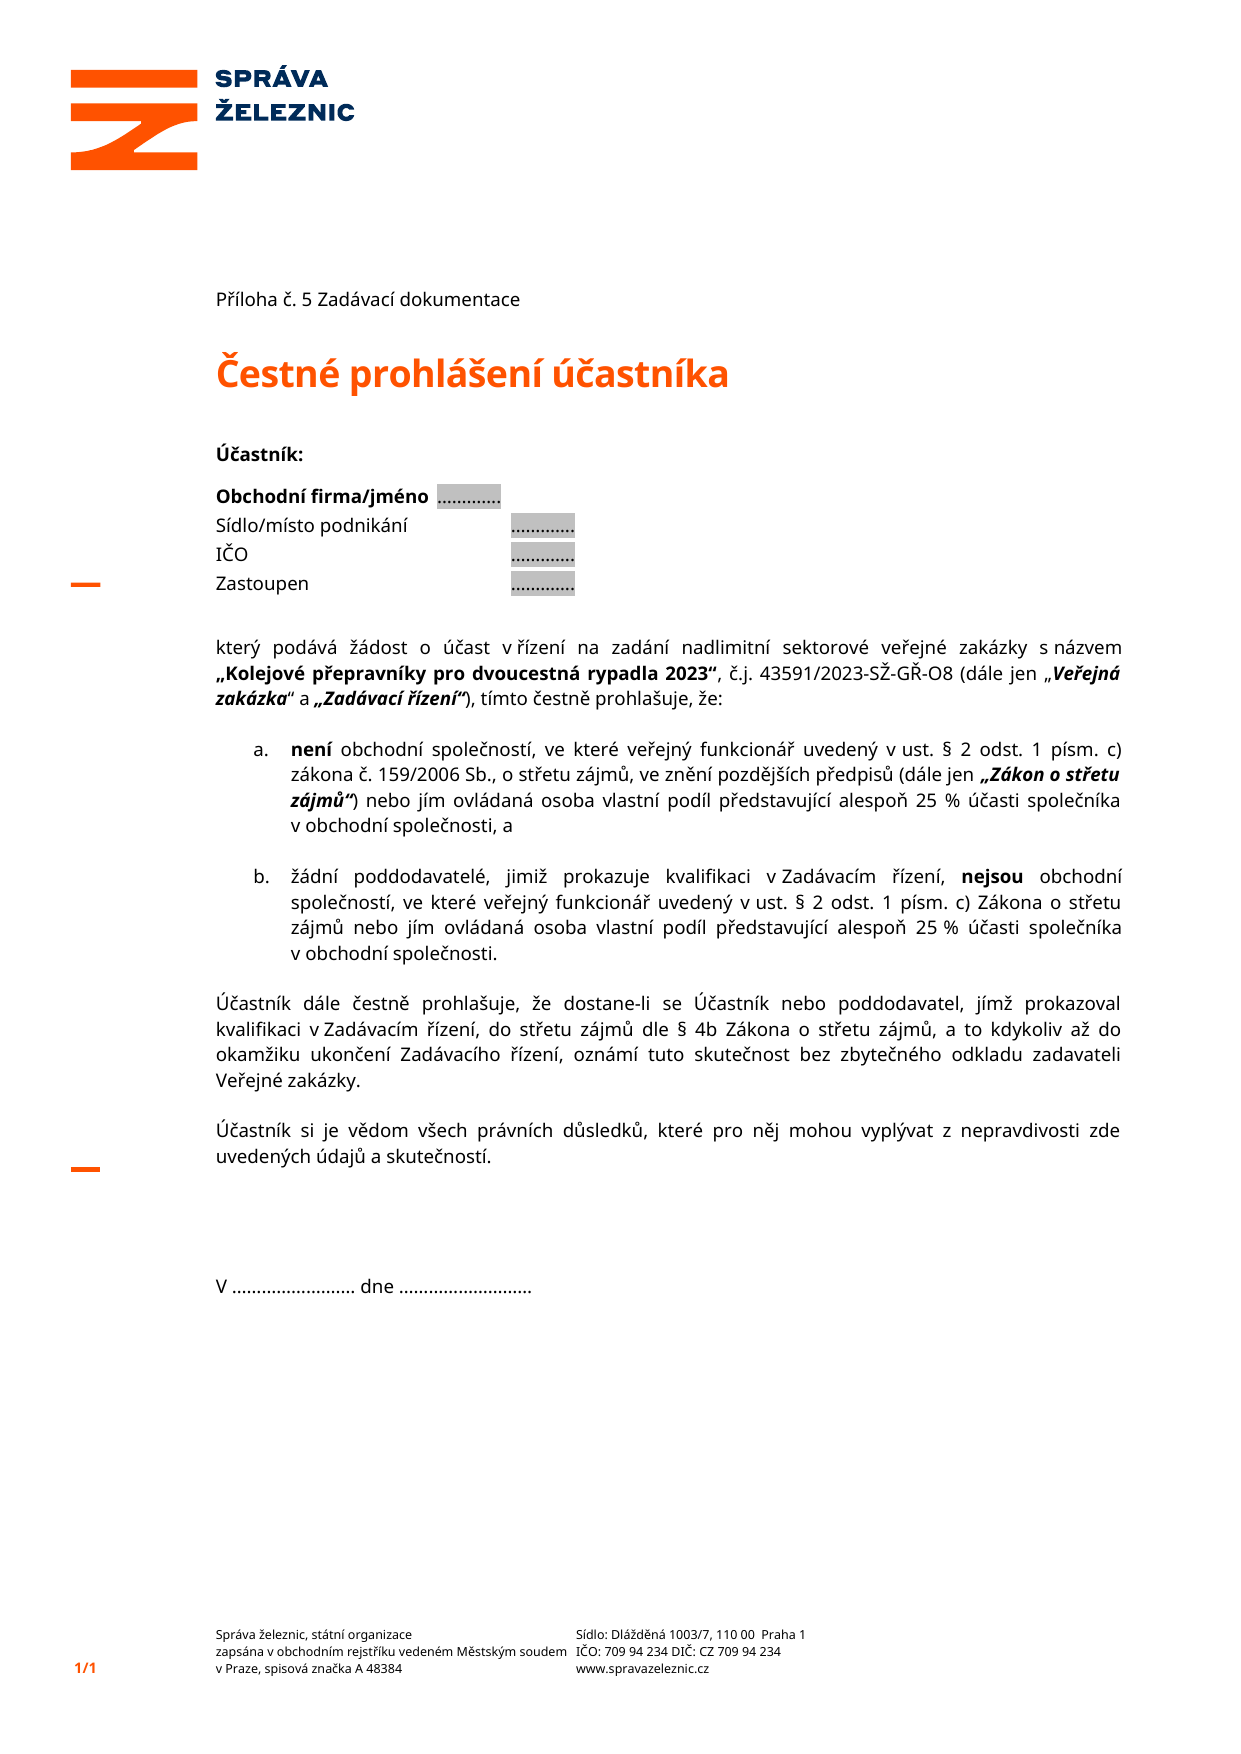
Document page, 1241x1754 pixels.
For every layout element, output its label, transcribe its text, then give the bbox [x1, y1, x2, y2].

text Účastník si je vědom všech právních důsledků, které pro něj mohou vyplývat z nepravdivosti zde uvedených údajů a skutečností. [216, 1118, 1122, 1169]
text který podává žádost o účast v řízení na zadání nadlimitní sektorové veřejné zakázky s názvem „Kolejové přepravníky pro dvoucestná rypadla 2023“, č.j. 43591/2023-SŽ-GŘ-O8 (dále jen „Veřejná zakázka“ a „Zadávací řízení“), tímto čestně prohlašuje, že: [216, 634, 1122, 711]
text Účastník dále čestně prohlašuje, že dostane-li se Účastník nebo poddodavatel, jímž prokazoval kvalifikaci v Zadávacím řízení, do střetu zájmů dle § 4b Zákona o střetu zájmů, a to kdykoliv až do okamžiku ukončení Zadávacího řízení, oznámí tuto skutečnost bez zbytečného odkladu zadavateli Veřejné zakázky. [216, 991, 1122, 1093]
list není obchodní společností, ve které veřejný funkcionář uvedený v ust. § 2 odst. 1 písm. c) zákona č. 159/2006 Sb., o střetu zájmů, ve znění pozdějších předpisů (dále jen „Zákon o střetu zájmů“) nebo jím ovládaná osoba vlastní podíl představující alespoň 25 % účasti společníka v obchodní společnosti, a [253, 736, 1122, 838]
text Účastník: [216, 437, 1122, 468]
subtitle Čestné prohlášení účastníka [216, 347, 1122, 398]
text Zastoupen …………. [216, 567, 1122, 596]
text IČO …………. [216, 538, 1122, 567]
list žádní poddodavatelé, jimiž prokazuje kvalifikaci v Zadávacím řízení, nejsou obchodní společností, ve které veřejný funkcionář uvedený v ust. § 2 odst. 1 písm. c) Zákona o střetu zájmů nebo jím ovládaná osoba vlastní podíl představující alespoň 25 % účasti společníka v obchodní společnosti. [253, 864, 1122, 966]
text Obchodní firma/jméno …………. [216, 481, 1122, 509]
text V ………………….… dne ……………………… [216, 1270, 1121, 1299]
text Příloha č. 5 Zadávací dokumentace [216, 286, 1122, 311]
text Sídlo/místo podnikání …………. [216, 509, 1122, 538]
